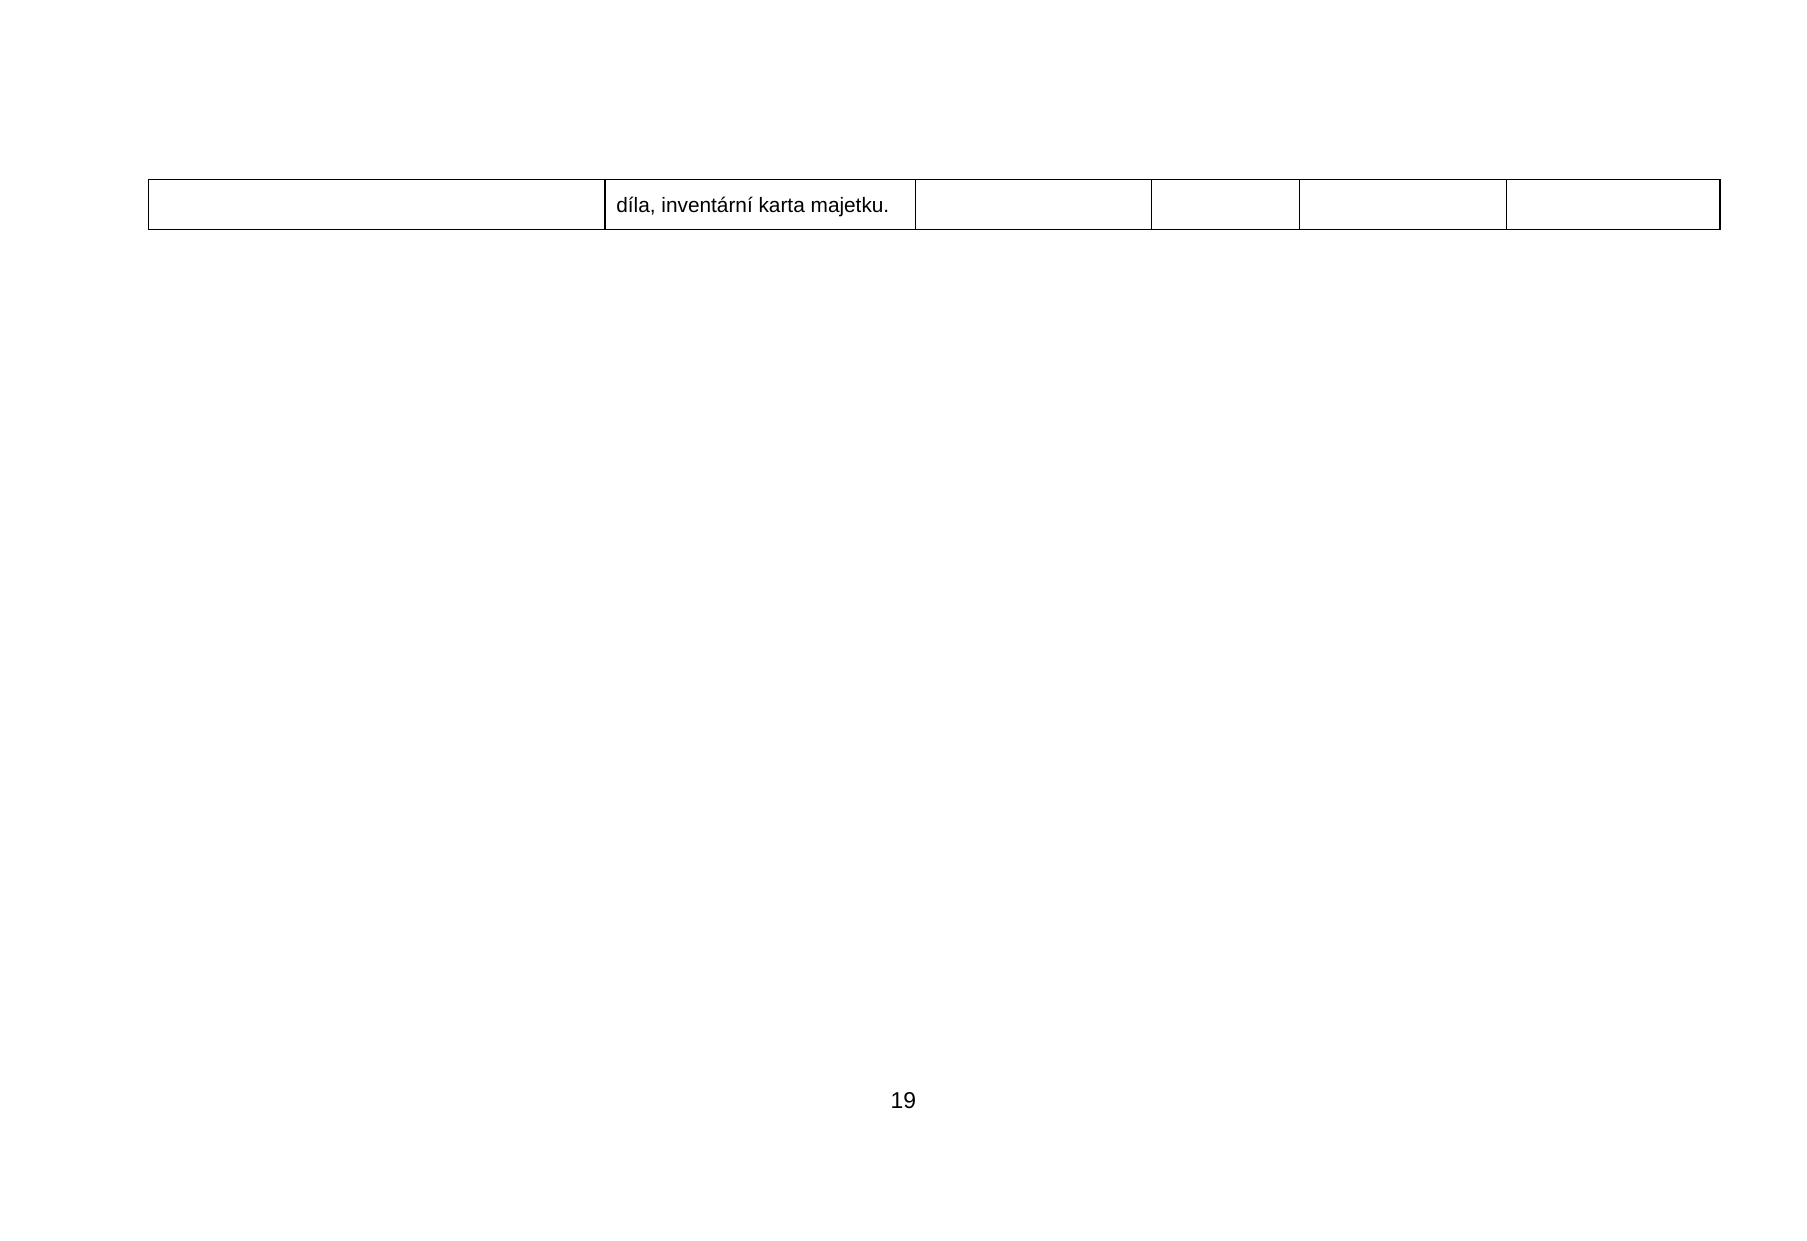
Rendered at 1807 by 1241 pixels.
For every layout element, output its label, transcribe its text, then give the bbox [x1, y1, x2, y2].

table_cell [606, 180, 915, 229]
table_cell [149, 180, 604, 229]
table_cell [1152, 180, 1299, 229]
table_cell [916, 180, 1151, 229]
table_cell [1300, 180, 1506, 229]
table_cell ANO [1507, 180, 1719, 229]
